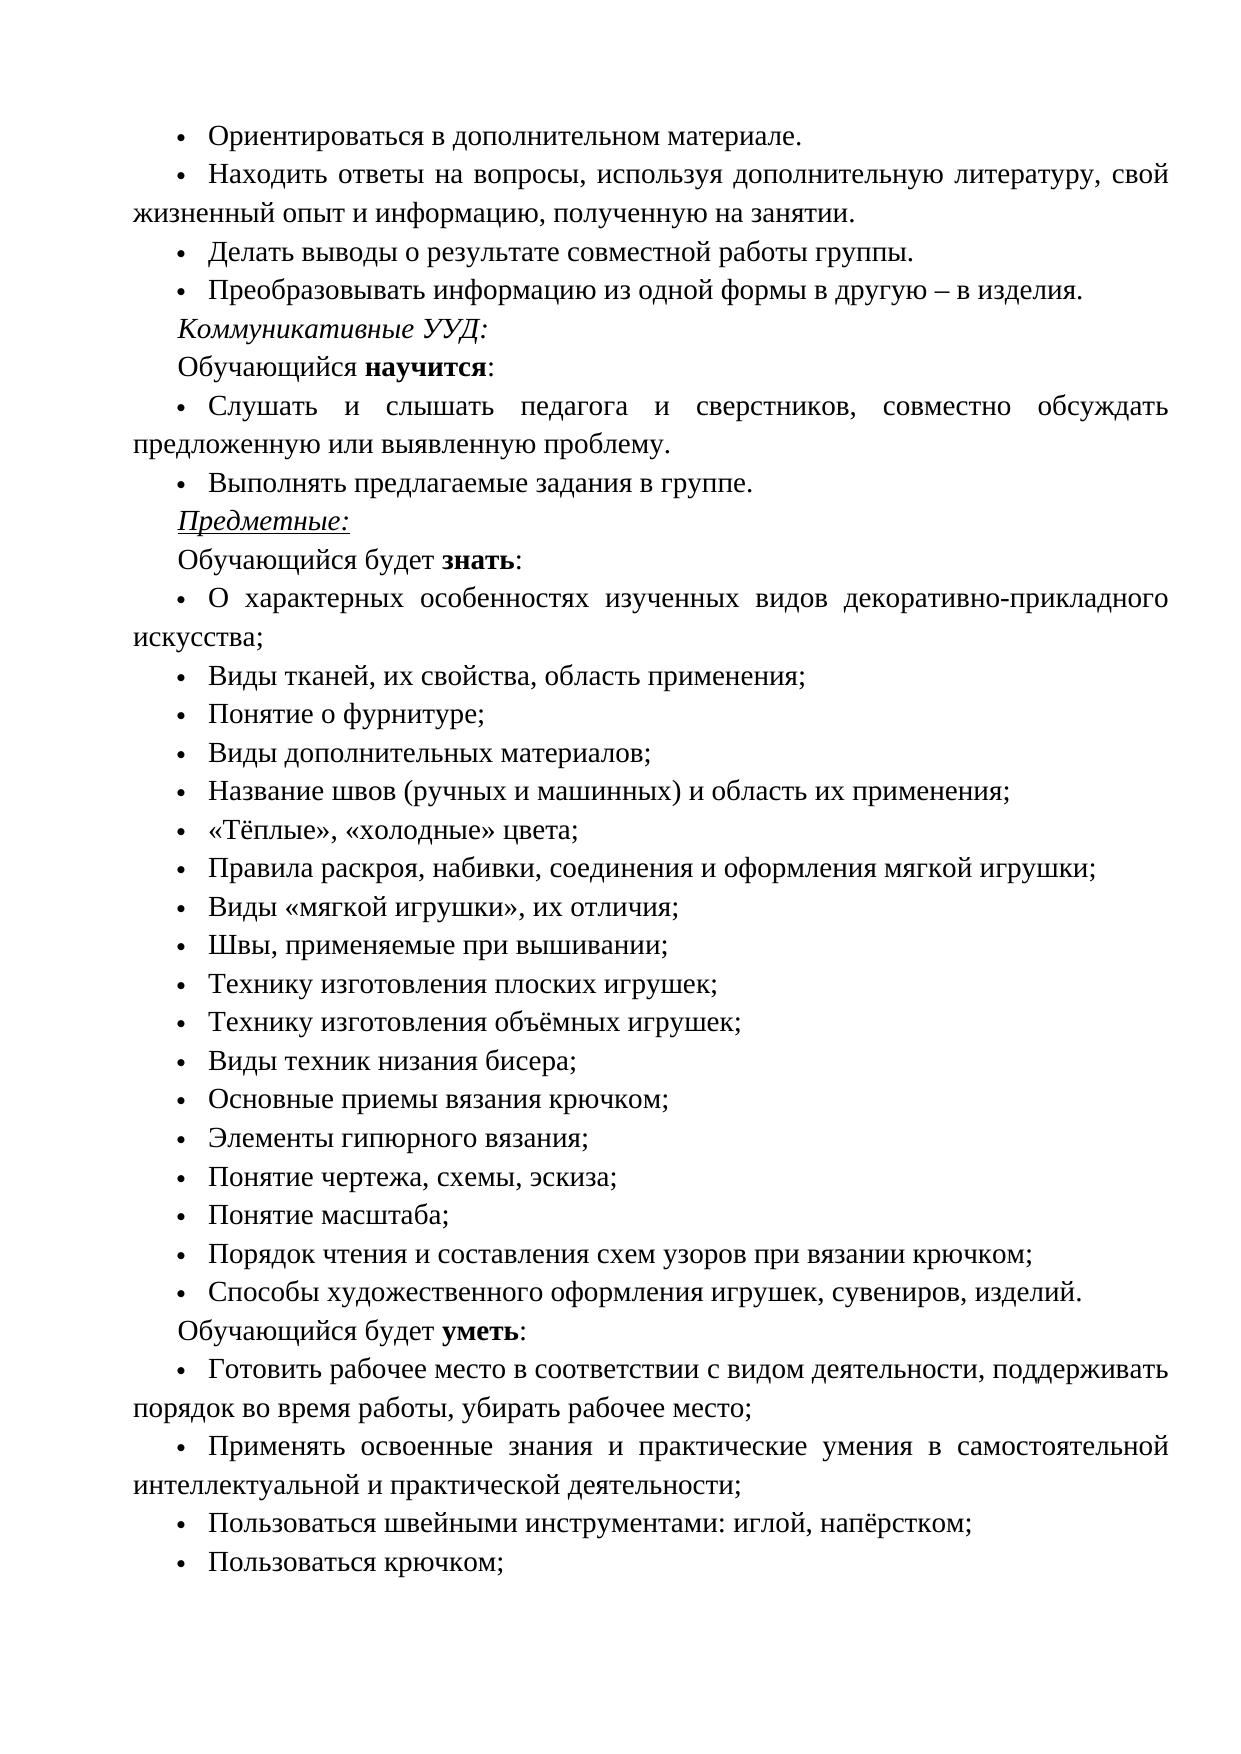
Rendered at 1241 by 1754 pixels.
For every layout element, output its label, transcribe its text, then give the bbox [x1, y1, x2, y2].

text Обучающийся будет уметь: [133, 1313, 1169, 1346]
list Правила раскроя, набивки, соединения и оформления мягкой игрушки; [133, 850, 1169, 884]
list Порядок чтения и составления схем узоров при вязании крючком; [133, 1236, 1169, 1269]
list Название швов (ручных и машинных) и область их применения; [133, 773, 1169, 807]
list Основные приемы вязания крючком; [133, 1082, 1169, 1115]
text Обучающийся научится: [133, 349, 1169, 383]
list Делать выводы о результате совместной работы группы. [133, 234, 1169, 267]
list О характерных особенностях изученных видов декоративно-прикладного искусства; [133, 581, 1169, 653]
list Швы, применяемые при вышивании; [133, 927, 1169, 961]
list Пользоваться крючком; [133, 1544, 1169, 1578]
text Коммуникативные УУД: [133, 311, 1169, 344]
list Понятие о фурнитуре; [133, 696, 1169, 730]
list Виды «мягкой игрушки», их отличия; [133, 889, 1169, 922]
list Виды техник низания бисера; [133, 1043, 1169, 1077]
list Применять освоенные знания и практические умения в самостоятельной интеллектуальной и практической деятельности; [133, 1428, 1169, 1501]
list Виды тканей, их свойства, область применения; [133, 658, 1169, 691]
list Виды дополнительных материалов; [133, 735, 1169, 768]
list Элементы гипюрного вязания; [133, 1120, 1169, 1154]
text Предметные: [133, 503, 1169, 537]
list Готовить рабочее место в соответствии с видом деятельности, поддерживать порядок во время работы, убирать рабочее место; [133, 1351, 1169, 1423]
list Понятие масштаба; [133, 1197, 1169, 1231]
text Обучающийся будет знать: [133, 542, 1169, 576]
list «Тёплые», «холодные» цвета; [133, 812, 1169, 845]
list Пользоваться швейными инструментами: иглой, напёрстком; [133, 1506, 1169, 1539]
list Способы художественного оформления игрушек, сувениров, изделий. [133, 1274, 1169, 1308]
list Технику изготовления плоских игрушек; [133, 966, 1169, 999]
list Слушать и слышать педагога и сверстников, совместно обсуждать предложенную или выявленную проблему. [133, 388, 1169, 460]
list Ориентироваться в дополнительном материале. [133, 118, 1169, 152]
list Преобразовывать информацию из одной формы в другую – в изделия. [133, 272, 1169, 306]
list Находить ответы на вопросы, используя дополнительную литературу, свой жизненный опыт и информацию, полученную на занятии. [133, 157, 1169, 229]
list Технику изготовления объёмных игрушек; [133, 1004, 1169, 1038]
list Понятие чертежа, схемы, эскиза; [133, 1159, 1169, 1192]
list Выполнять предлагаемые задания в группе. [133, 465, 1169, 498]
